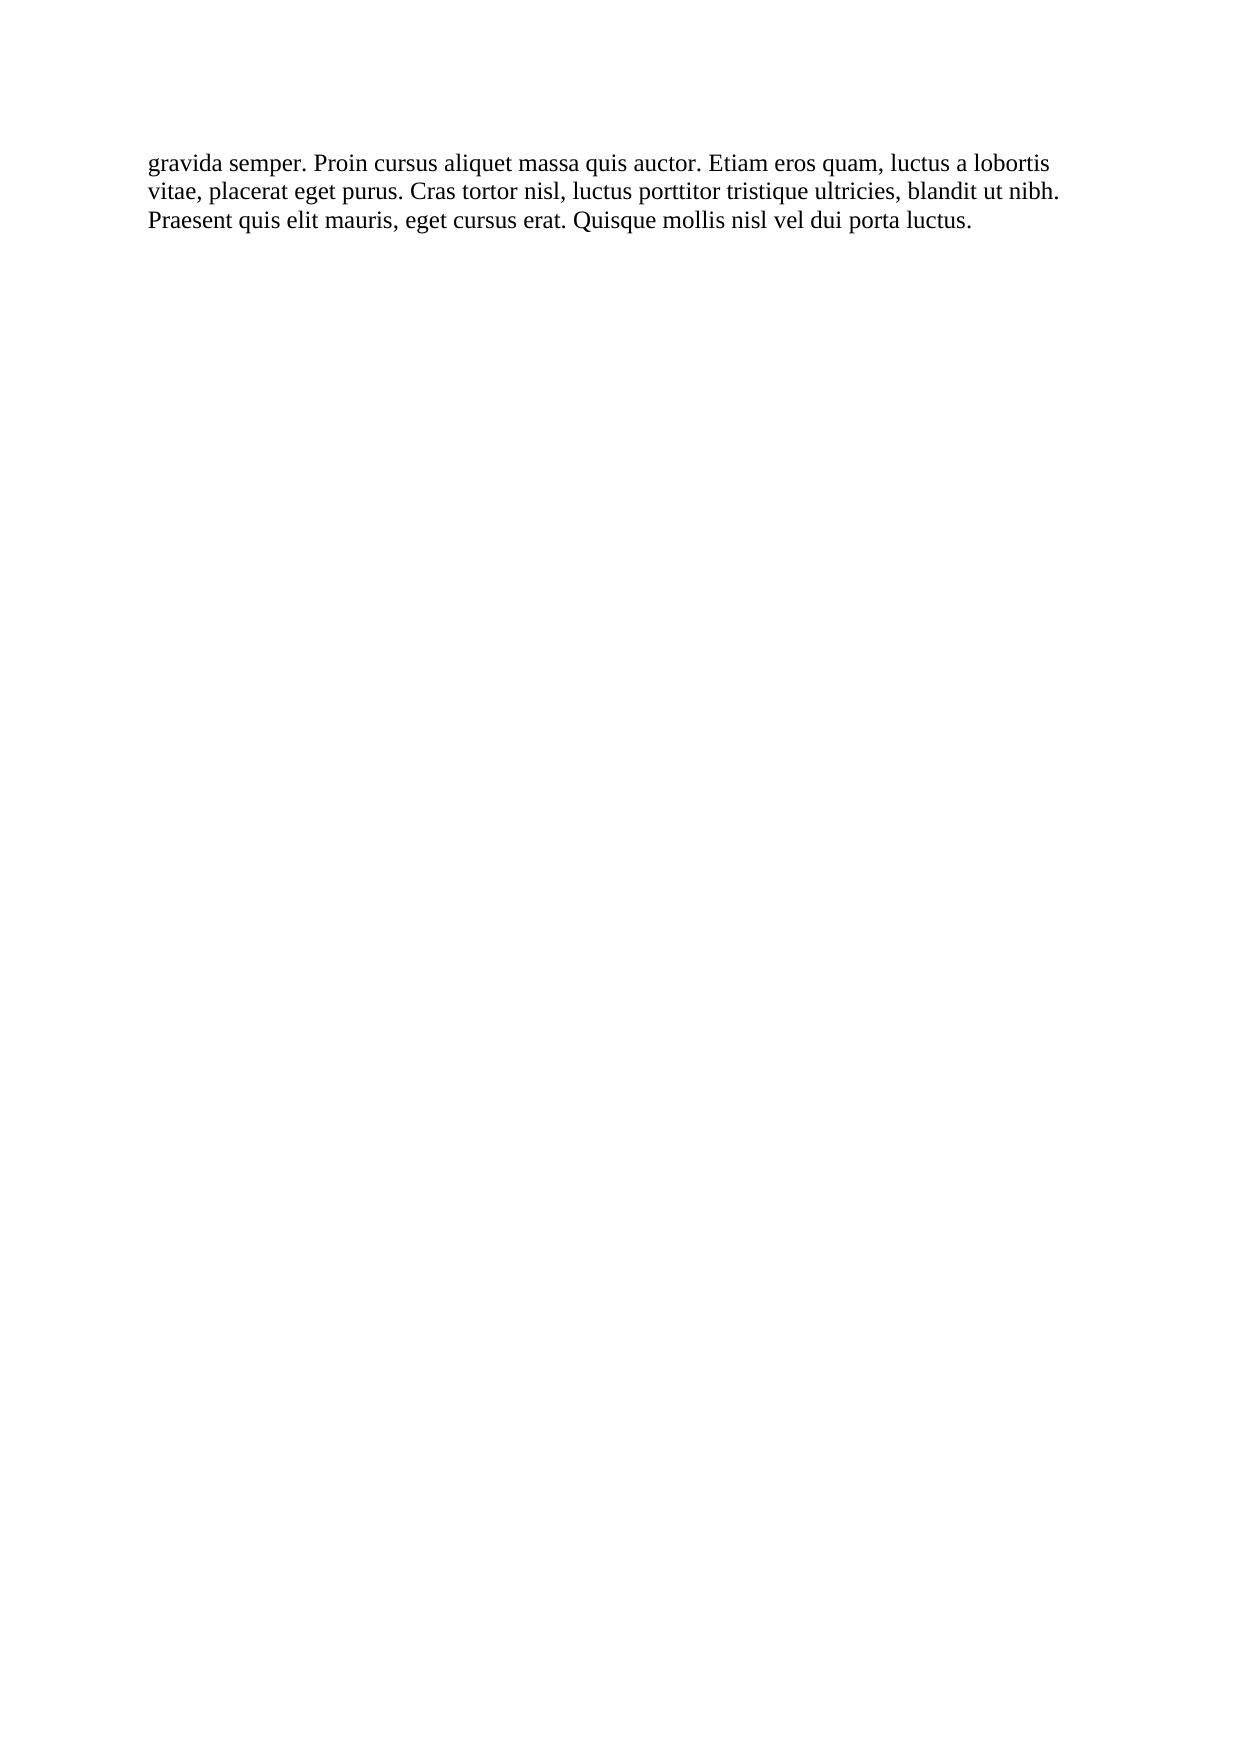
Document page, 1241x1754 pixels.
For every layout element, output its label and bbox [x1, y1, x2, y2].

text [148, 148, 1093, 234]
